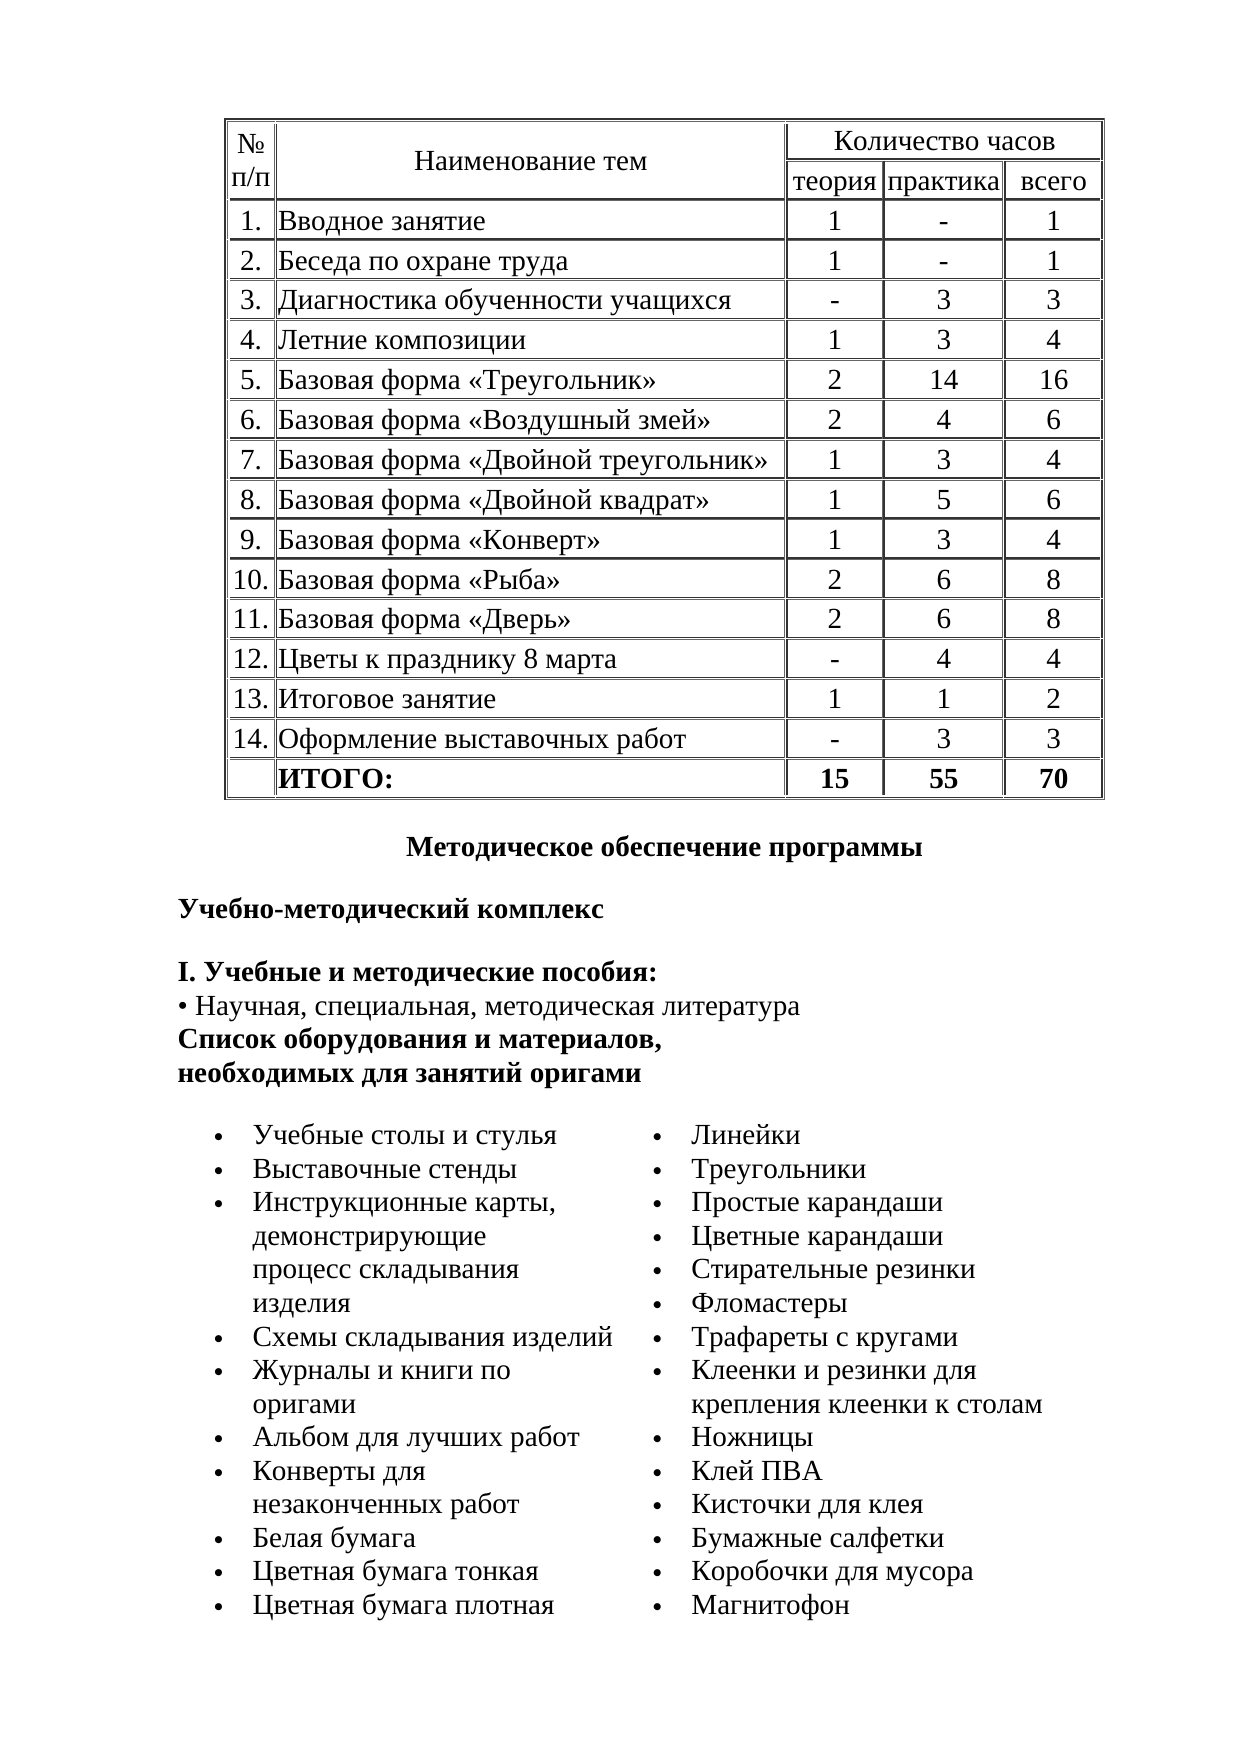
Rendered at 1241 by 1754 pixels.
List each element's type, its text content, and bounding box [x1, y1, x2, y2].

table_cell Базовая форма «Двойной квадрат» [277, 481, 784, 517]
table_cell 8. [228, 477, 274, 517]
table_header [177, 1118, 616, 1621]
table_header Наименование тем [276, 120, 786, 198]
table_cell 12. [226, 637, 276, 677]
table_cell 4 [885, 640, 1002, 677]
table_cell 6 [885, 560, 1002, 597]
table_cell 3 [885, 441, 1002, 477]
table_cell - [788, 640, 882, 677]
table_cell Цветы к празднику 8 марта [277, 640, 784, 677]
table_cell 1. [226, 198, 274, 238]
table_cell 4 [885, 401, 1002, 437]
table_header Количество часов [786, 122, 1101, 158]
table_cell 3 [885, 520, 1002, 557]
table_cell 1 [1006, 238, 1103, 278]
table_cell 13. [226, 677, 276, 717]
table_cell 2. [226, 238, 274, 278]
table_cell 2 [1004, 677, 1103, 717]
table_cell Беседа по охране труда [277, 241, 784, 278]
table_cell 4. [226, 318, 276, 357]
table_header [616, 1118, 1152, 1621]
table_cell [228, 756, 276, 796]
table_cell 14 [885, 361, 1002, 397]
table_cell 1 [788, 441, 882, 477]
table_cell Базовая форма «Конверт» [277, 520, 784, 557]
table_cell 1 [1006, 198, 1103, 238]
table_cell 4 [1004, 318, 1103, 357]
table_cell 1 [788, 241, 882, 278]
table_cell 1 [885, 680, 1002, 717]
table_cell Летние композиции [277, 321, 784, 357]
table_cell ИТОГО: [276, 756, 786, 796]
table_cell всего [1006, 158, 1102, 198]
table_cell Итоговое занятие [277, 680, 784, 717]
table_cell Базовая форма «Дверь» [277, 600, 784, 637]
table_cell 3 [885, 281, 1002, 318]
table_cell 4 [1006, 517, 1101, 557]
table_cell 2 [788, 361, 882, 397]
table_cell 6 [885, 600, 1002, 637]
table_cell 3 [1004, 278, 1103, 318]
table_cell 5. [228, 358, 274, 397]
table_cell 3 [885, 321, 1002, 357]
table_cell 6. [228, 398, 274, 437]
table_cell 9. [228, 517, 274, 557]
table_cell Базовая форма «Двойной треугольник» [277, 441, 784, 477]
table_cell 2 [788, 401, 882, 437]
table_cell 4 [1006, 437, 1102, 477]
text I. Учебные и методические пособия: • Научная, специальная, методическая литература Список оборудования и материалов, необходимых для занятий оригами [177, 954, 1152, 1088]
table_header № п/п [228, 122, 276, 198]
table_cell - [788, 281, 882, 318]
table_cell 1 [788, 321, 882, 357]
table_cell 8 [1004, 597, 1103, 637]
table_cell 1 [788, 680, 882, 717]
table_cell 14. [226, 717, 276, 756]
table_cell 16 [1006, 358, 1102, 397]
table_cell Вводное занятие [277, 201, 784, 238]
table_cell 1 [788, 201, 882, 238]
table_cell - [885, 201, 1002, 238]
table_cell 2 [788, 600, 882, 637]
table_cell 3. [226, 278, 276, 318]
table_cell 6 [1006, 477, 1102, 517]
table_cell - [788, 720, 882, 756]
text Методическое обеспечение программы [177, 829, 1152, 862]
table_cell теория [788, 162, 882, 198]
table_cell Базовая форма «Воздушный змей» [277, 401, 784, 437]
table_cell 15 [786, 760, 883, 796]
table_cell 3 [1004, 717, 1103, 756]
table_cell - [885, 241, 1002, 278]
table_cell Оформление выставочных работ [277, 720, 784, 756]
table_cell 70 [1004, 756, 1102, 796]
table_cell Базовая форма «Треугольник» [277, 361, 784, 397]
table_cell практика [885, 162, 1002, 198]
table_cell 2 [788, 560, 882, 597]
text Учебно-методический комплекс [177, 891, 1152, 925]
table_cell 55 [883, 756, 1004, 796]
table_cell 7. [228, 437, 274, 477]
table_cell 11. [226, 597, 276, 637]
table_cell 8 [1006, 557, 1101, 597]
table_cell 4 [1004, 637, 1103, 677]
table_cell Диагностика обученности учащихся [277, 281, 784, 318]
table_cell 6 [1006, 398, 1102, 437]
table_cell 3 [885, 720, 1002, 756]
table_cell 1 [788, 520, 882, 557]
table_cell Базовая форма «Рыба» [277, 560, 784, 597]
table_cell 1 [788, 481, 882, 517]
table_cell 10. [228, 557, 274, 597]
table_cell 5 [885, 481, 1002, 517]
